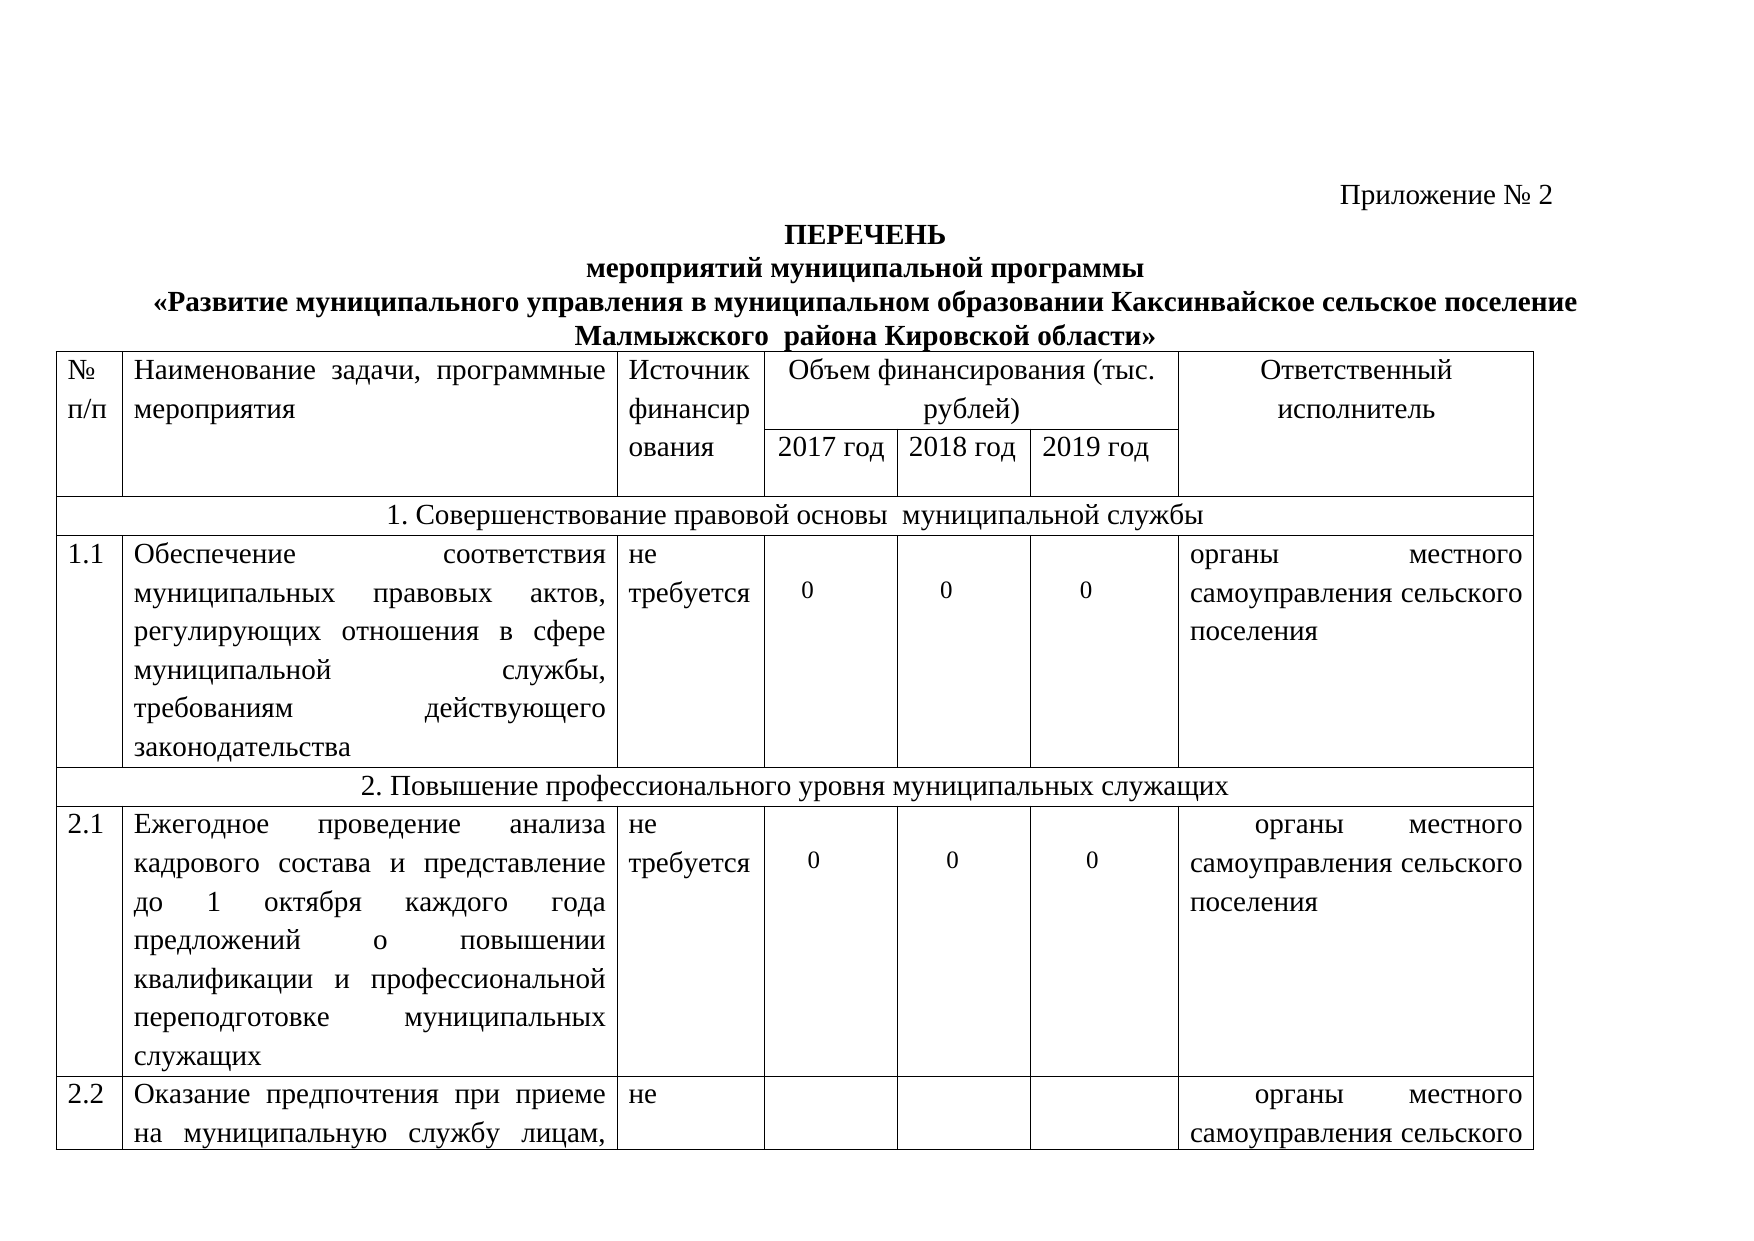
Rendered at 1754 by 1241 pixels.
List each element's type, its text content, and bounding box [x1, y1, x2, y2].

table_cell 0 [765, 1077, 897, 1149]
table_cell 1.1 [57, 536, 122, 767]
table_header Источник финансирования [618, 352, 764, 496]
table_header Ответственный исполнитель [1179, 352, 1533, 496]
table_cell 0 [1031, 536, 1178, 767]
table_cell не требуется [618, 807, 764, 1076]
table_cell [1179, 1077, 1533, 1149]
table_cell 0 [898, 807, 1030, 1076]
table_cell органы местного самоуправления сельского поселения [1179, 536, 1533, 767]
table_cell 1. Совершенствование правовой основы муниципальной службы [57, 497, 1533, 535]
table_cell 2017 год [765, 430, 897, 496]
table_header № п/п [57, 352, 122, 496]
table_cell 0 [898, 536, 1030, 767]
table_cell 0 [898, 1077, 1030, 1149]
table_cell не требуется [618, 536, 764, 767]
table_cell 2019 год [1031, 430, 1178, 496]
table_cell не требуется [618, 1077, 764, 1149]
table_cell 2.1 [57, 807, 122, 1076]
table_cell 2.2 [57, 1077, 122, 1149]
table_cell Ежегодное проведение анализа кадрового состава и представление до 1 октября каждого года предложений о повышении квалификации и профессиональной переподготовке муниципальных служащих [123, 807, 617, 1076]
table_header Объем финансирования (тыс. рублей) [765, 352, 1178, 428]
text ПЕРЕЧЕНЬ мероприятий муниципальной программы «Развитие муниципального управления в муниципальном образовании Каксинвайское сельское поселение Малмыжского района Кировской области» [56, 217, 1674, 351]
table_cell 0 [1031, 1077, 1178, 1149]
table_cell 2. Повышение профессионального уровня муниципальных служащих [57, 768, 1533, 806]
table_cell 2018 год [898, 430, 1030, 496]
table_header Наименование задачи, программные мероприятия [123, 352, 617, 496]
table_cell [123, 1077, 617, 1149]
table_cell 0 [765, 807, 897, 1076]
table_cell 0 [1031, 807, 1178, 1076]
table_cell Обеспечение соответствия муниципальных правовых актов, регулирующих отношения в сфере муниципальной службы, требованиям действующего законодательства [123, 536, 617, 767]
table_cell 0 [765, 536, 897, 767]
subtitle Приложение № 2 [56, 177, 1674, 211]
table_cell органы местного самоуправления сельского поселения [1179, 807, 1533, 1076]
